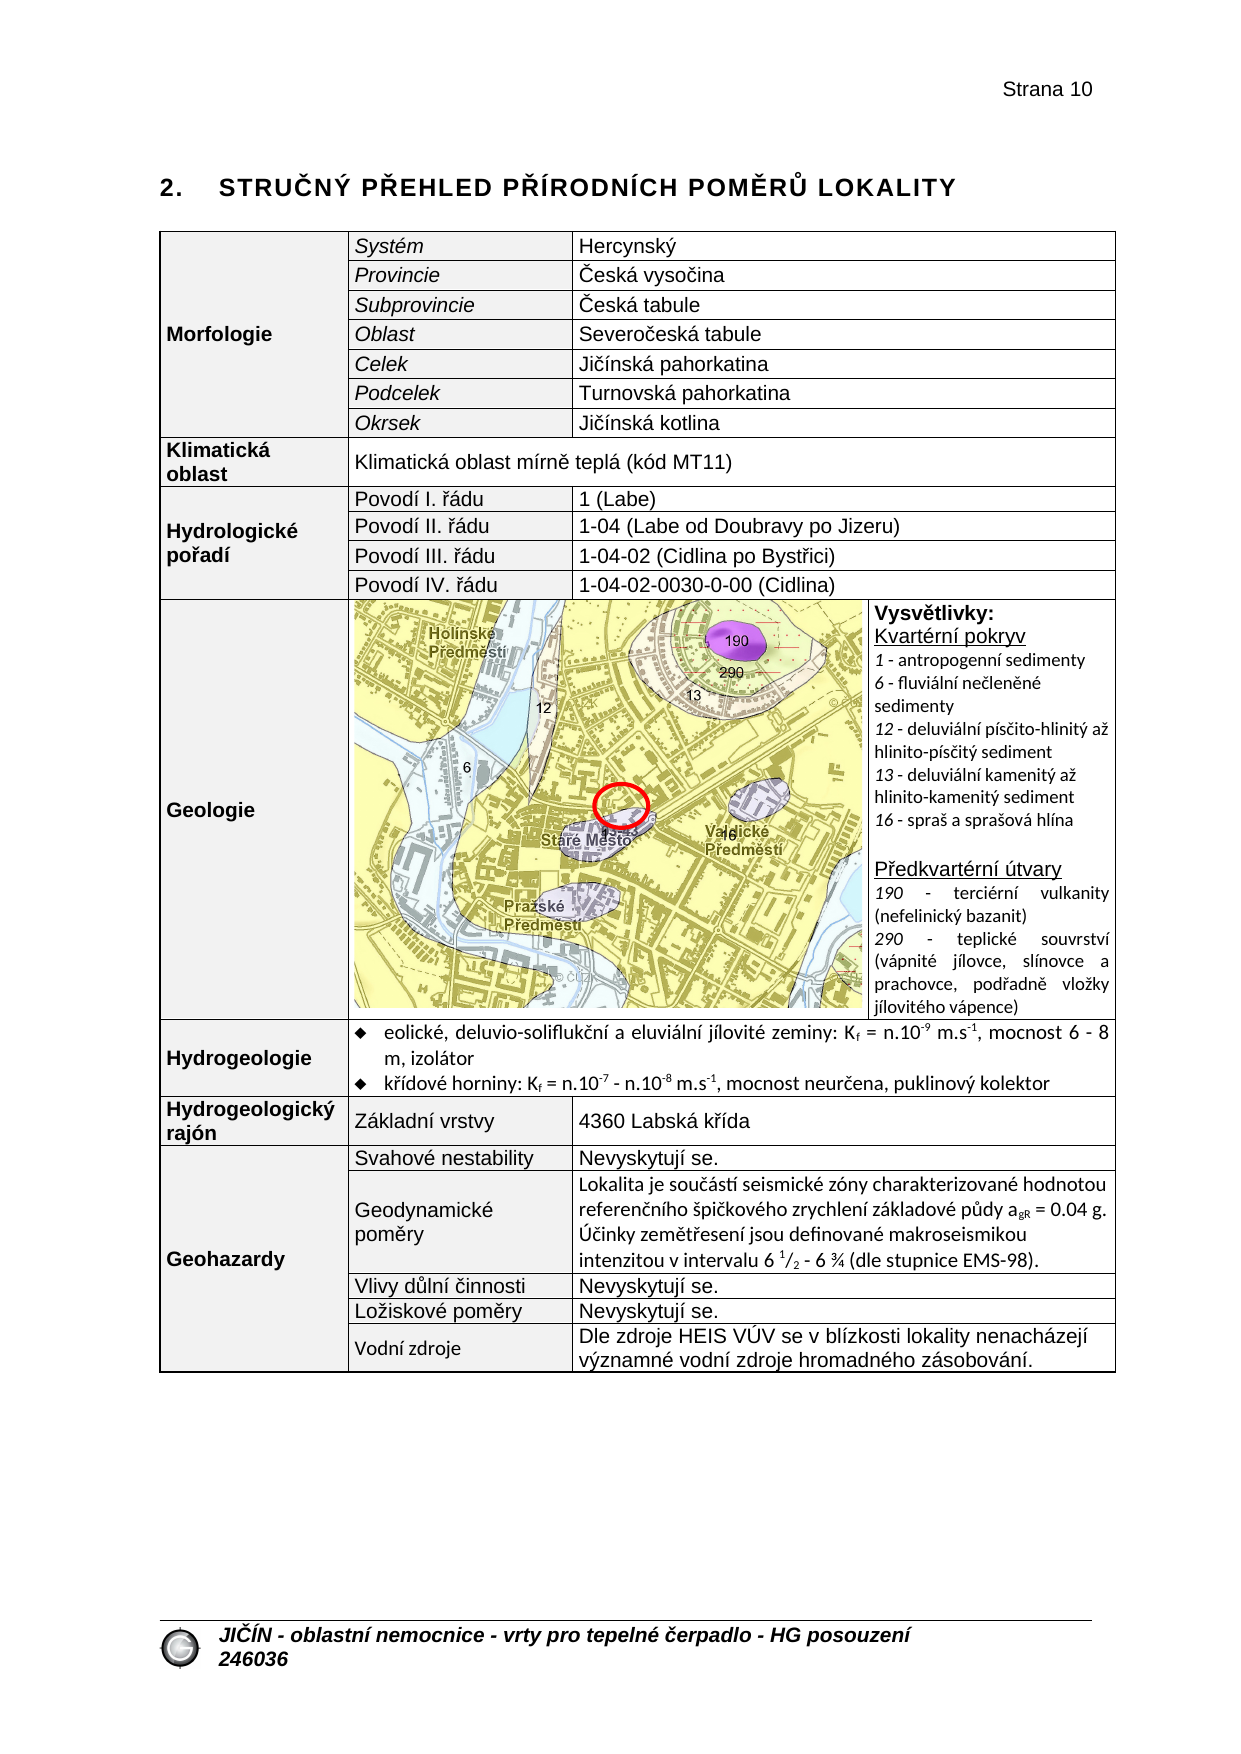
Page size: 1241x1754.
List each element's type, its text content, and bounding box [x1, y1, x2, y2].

picture [354, 600, 863, 1008]
table_cell 1-04-02-0030-0-00 (Cidlina) [573, 571, 1115, 599]
table_cell Geohazardy [161, 1146, 348, 1371]
table_cell Ložiskové poměry [349, 1299, 572, 1322]
table_cell Povodí I. řádu [349, 487, 572, 511]
table_cell Vlivy důlní činnosti [349, 1274, 572, 1297]
table_cell Hydrologické pořadí [161, 487, 348, 599]
table_cell Subprovincie [349, 291, 572, 319]
table_cell [349, 600, 868, 1018]
table_cell Hydrogeologický rajón [161, 1097, 348, 1145]
table_cell Povodí II. řádu [349, 512, 572, 540]
table_cell Oblast [349, 320, 572, 348]
subtitle STRUČNÝ PŘEHLED PŘÍRODNÍCH POMĚRŮ LOKALITY [159, 173, 1092, 201]
table_cell Podcelek [349, 379, 572, 407]
table_cell Česká tabule [573, 291, 1115, 319]
table_cell Vysvětlivky: Kvartérní pokryv 1 - antropogenní sedimenty 6 - fluviální nečleněné sedimenty 12 - deluviální písčito-hlinitý až hlinito-písčitý sediment 13 - deluviální kamenitý až hlinito-kamenitý sediment 16 - spraš a sprašová hlína Předkvartérní útvary 190 - terciérní vulkanity (nefelinický bazanit) 290 - teplické souvrství (vápnité jílovce, slínovce a prachovce, podřadně vložky jílovitého vápence) [869, 600, 1115, 1018]
table_cell Vodní zdroje [349, 1324, 572, 1371]
table_cell Nevyskytují se. [573, 1274, 1115, 1297]
table_cell Klimatická oblast mírně teplá (kód MT11) [349, 438, 1115, 486]
table_cell Dle zdroje HEIS VÚV se v blízkosti lokality nenacházejí významné vodní zdroje hromadného zásobování. [573, 1324, 1115, 1371]
table_cell Nevyskytují se. [573, 1299, 1115, 1322]
table_cell Jičínská pahorkatina [573, 350, 1115, 378]
table_cell Lokalita je součástí seismické zóny charakterizované hodnotou referenčního špičkového zrychlení základové půdy agR = 0.04 g. Účinky zemětřesení jsou definované makroseismikou intenzitou v intervalu 6 1/2 - 6 ¾ (dle stupnice EMS-98). [573, 1171, 1115, 1272]
table_cell Geodynamické poměry [349, 1171, 572, 1272]
table_cell Povodí IV. řádu [349, 571, 572, 599]
table_header Morfologie [161, 232, 348, 437]
table_cell Povodí III. řádu [349, 541, 572, 570]
picture [159, 1627, 201, 1669]
table_cell Česká vysočina [573, 261, 1115, 289]
table_cell Jičínská kotlina [573, 409, 1115, 437]
table_header Systém [349, 232, 572, 260]
table_cell Celek [349, 350, 572, 378]
table_cell eolické, deluvio-soliflukční a eluviální jílovité zeminy: Kf = n.10-9 m.s-1, mocnost 6 - 8 m, izolátor křídové horniny: Kf = n.10-7 - n.10-8 m.s-1, mocnost neurčena, puklinový kolektor [349, 1020, 1115, 1096]
table_cell Provincie [349, 261, 572, 289]
table_cell 1 (Labe) [573, 487, 1115, 511]
table_cell Turnovská pahorkatina [573, 379, 1115, 407]
table_cell Severočeská tabule [573, 320, 1115, 348]
table_cell 4360 Labská křída [573, 1097, 1115, 1145]
table_cell Nevyskytují se. [573, 1146, 1115, 1170]
table_cell Svahové nestability [349, 1146, 572, 1170]
table_cell Základní vrstvy [349, 1097, 572, 1145]
table_cell Okrsek [349, 409, 572, 437]
table_cell Klimatická oblast [161, 438, 348, 486]
table_header Hercynský [573, 232, 1115, 260]
table_cell 1-04 (Labe od Doubravy po Jizeru) [573, 512, 1115, 540]
table_cell 1-04-02 (Cidlina po Bystřici) [573, 541, 1115, 570]
table_cell Hydrogeologie [161, 1020, 348, 1096]
table_cell Geologie [161, 600, 348, 1018]
